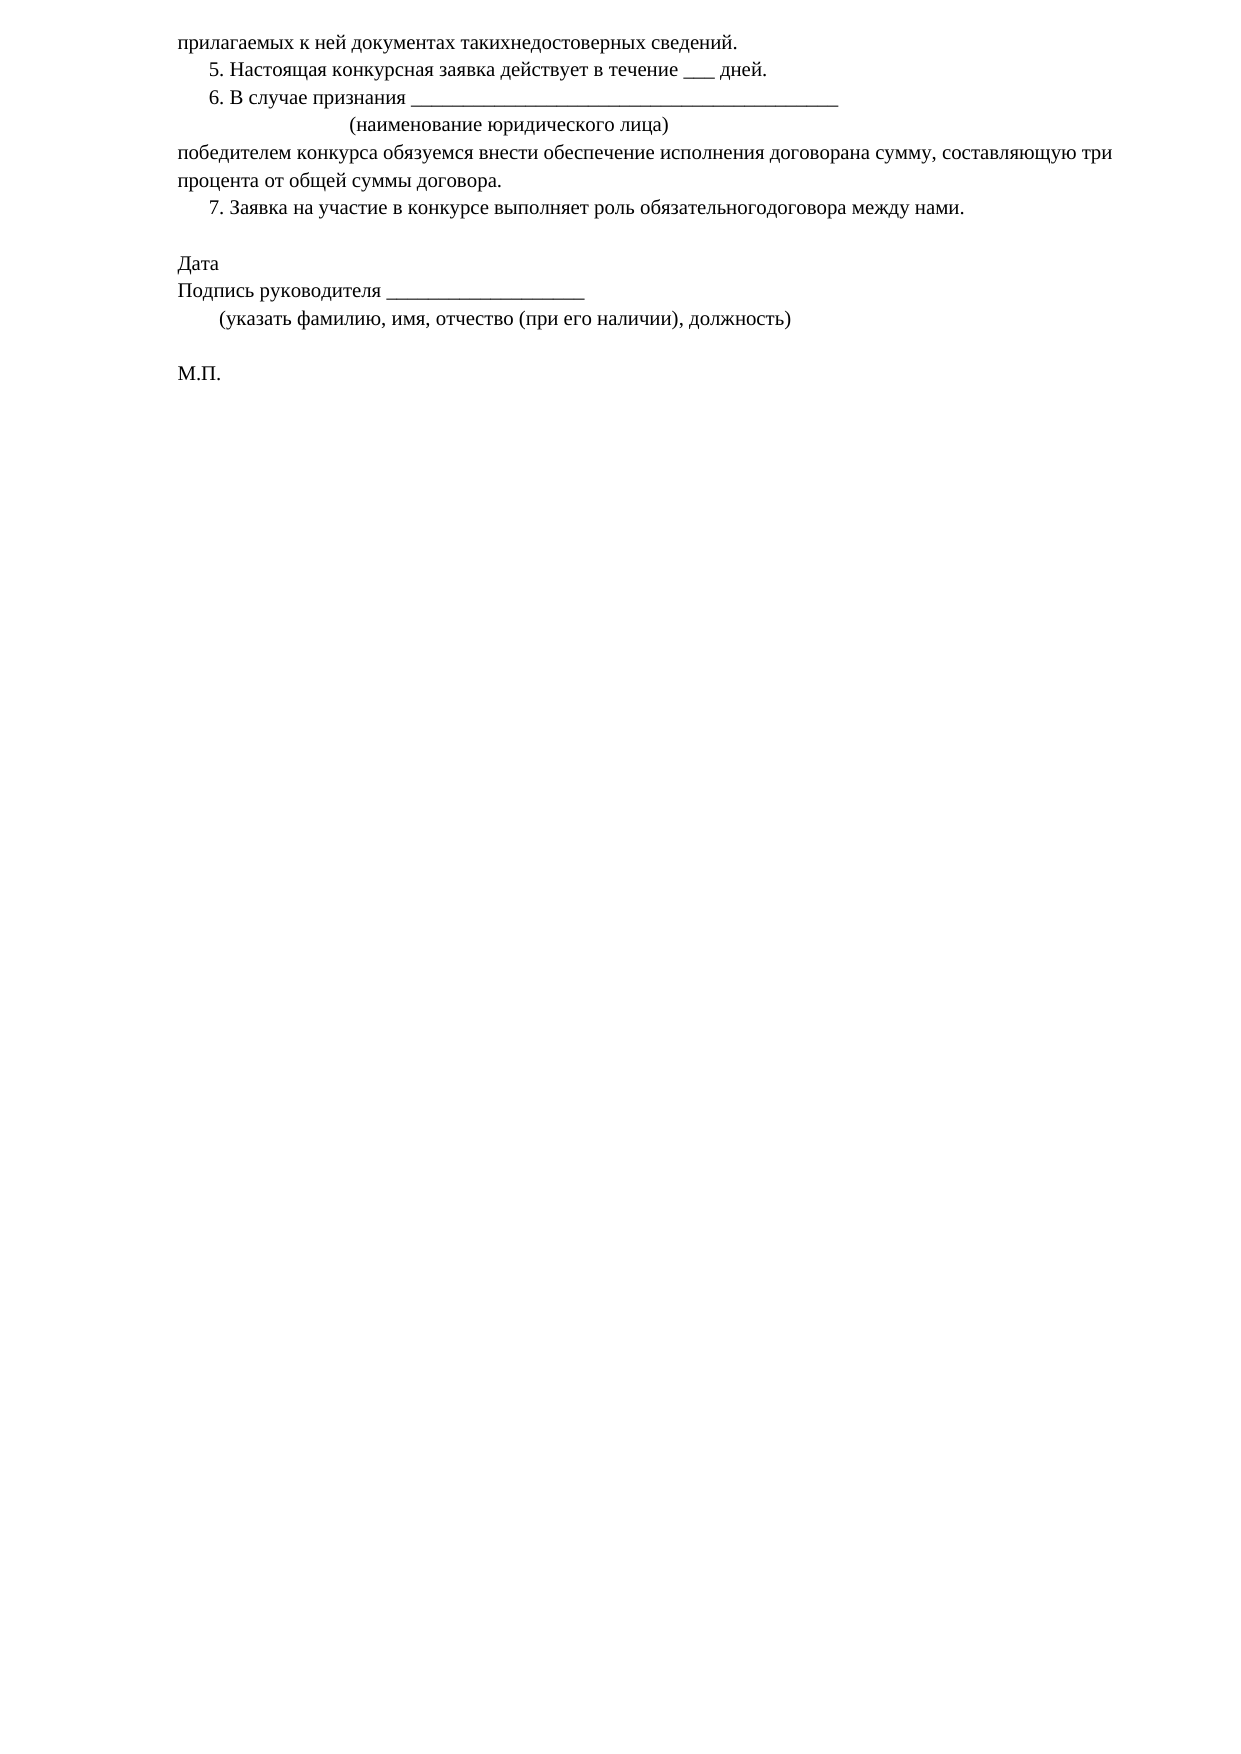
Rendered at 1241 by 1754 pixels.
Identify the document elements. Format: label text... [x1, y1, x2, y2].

text Дата Подпись руководителя ___________________ (указать фамилию, имя, отчество (при его наличии), должность) [177, 250, 1152, 330]
text М.П. [177, 361, 1152, 385]
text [177, 29, 1152, 219]
